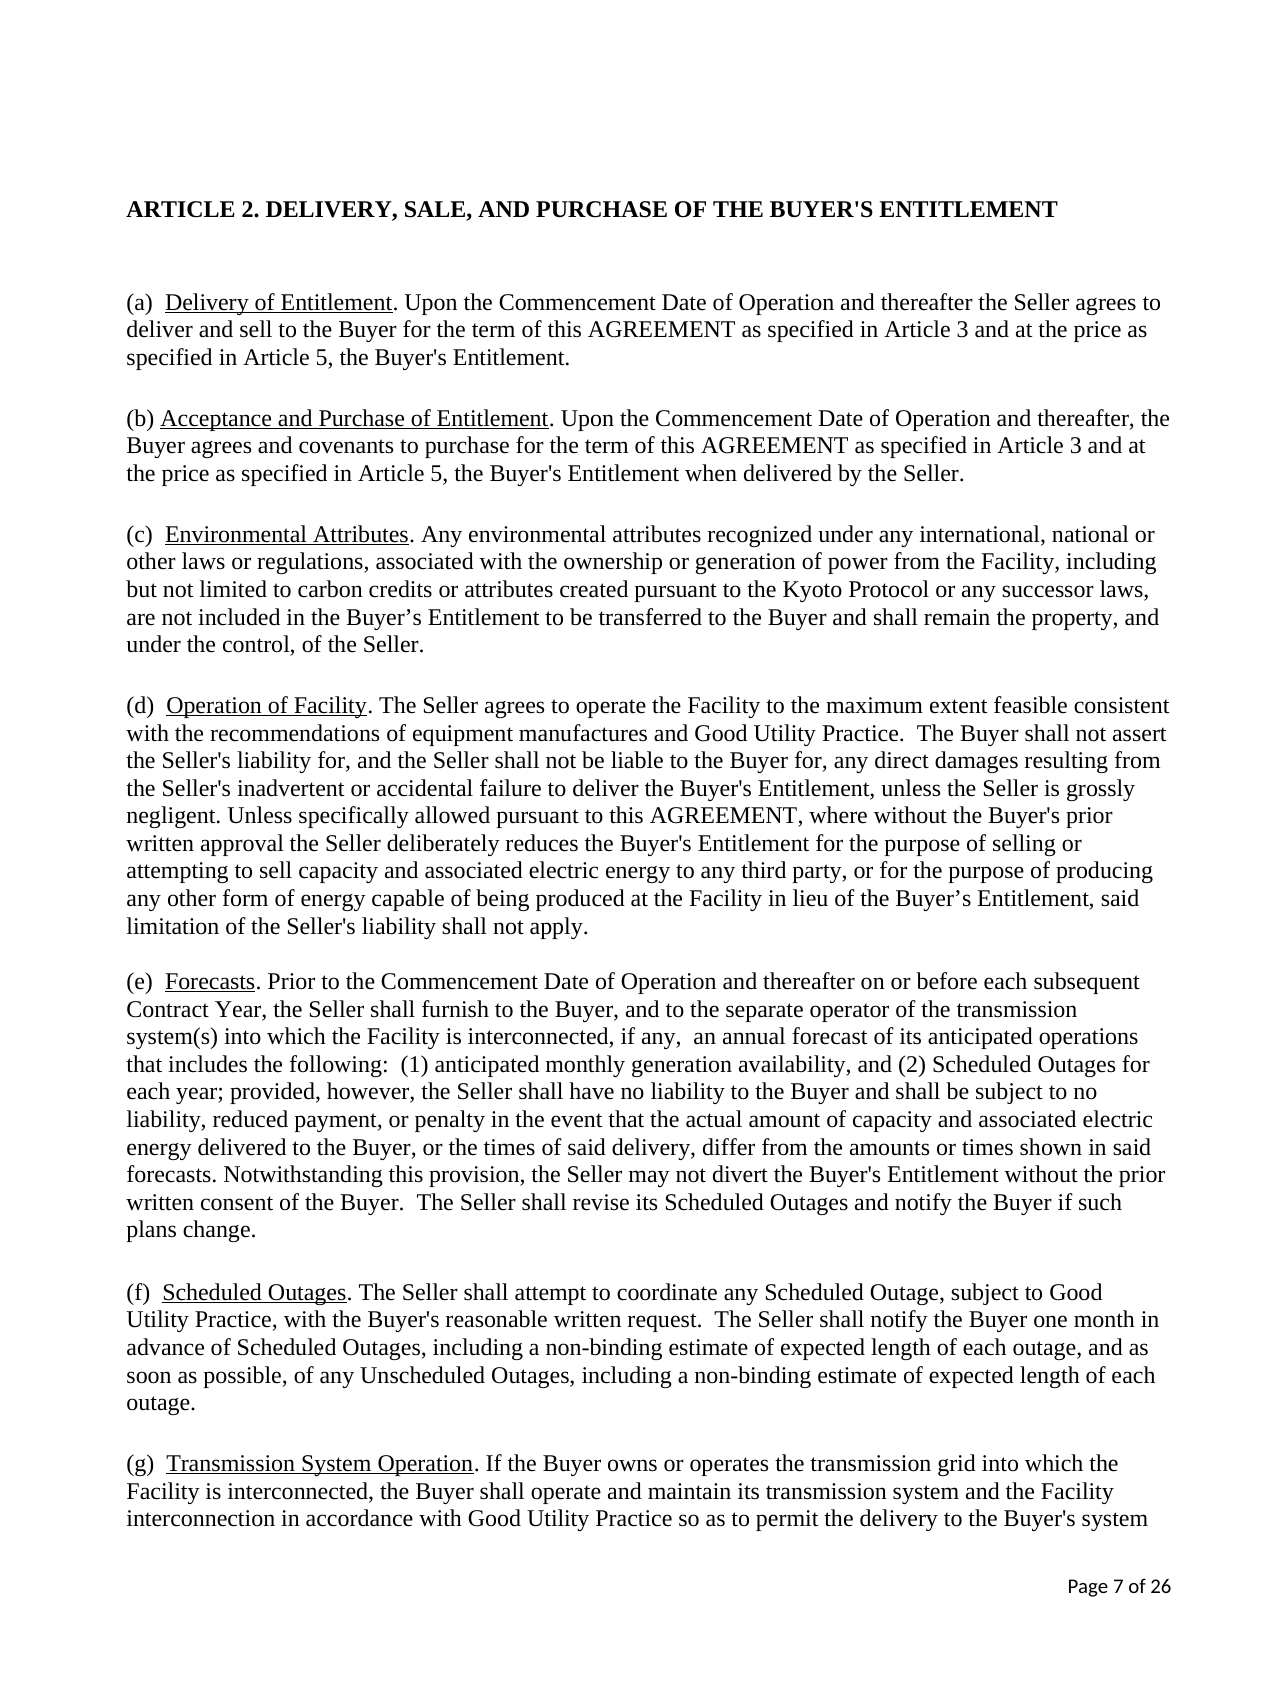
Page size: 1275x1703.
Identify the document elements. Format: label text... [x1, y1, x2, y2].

text (a) Delivery of Entitlement. Upon the Commencement Date of Operation and thereafter the Seller agrees to deliver and sell to the Buyer for the term of this AGREEMENT as specified in Article 3 and at the price as specified in Article 5, the Buyer's Entitlement. [126, 288, 1171, 371]
text (c) Environmental Attributes. Any environmental attributes recognized under any international, national or other laws or regulations, associated with the ownership or generation of power from the Facility, including but not limited to carbon credits or attributes created pursuant to the Kyoto Protocol or any successor laws, are not included in the Buyer’s Entitlement to be transferred to the Buyer and shall remain the property, and under the control, of the Seller. [126, 520, 1171, 658]
text (d) Operation of Facility. The Seller agrees to operate the Facility to the maximum extent feasible consistent with the recommendations of equipment manufactures and Good Utility Practice. The Buyer shall not assert the Seller's liability for, and the Seller shall not be liable to the Buyer for, any direct damages resulting from the Seller's inadvertent or accidental failure to deliver the Buyer's Entitlement, unless the Seller is grossly negligent. Unless specifically allowed pursuant to this AGREEMENT, where without the Buyer's prior written approval the Seller deliberately reduces the Buyer's Entitlement for the purpose of selling or attempting to sell capacity and associated electric energy to any third party, or for the purpose of producing any other form of energy capable of being produced at the Facility in lieu of the Buyer’s Entitlement, said limitation of the Seller's liability shall not apply. [126, 691, 1171, 939]
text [126, 1449, 1171, 1532]
text (b) Acceptance and Purchase of Entitlement. Upon the Commencement Date of Operation and thereafter, the Buyer agrees and covenants to purchase for the term of this AGREEMENT as specified in Article 3 and at the price as specified in Article 5, the Buyer's Entitlement when delivered by the Seller. [126, 404, 1171, 487]
text (e) Forecasts. Prior to the Commencement Date of Operation and thereafter on or before each subsequent Contract Year, the Seller shall furnish to the Buyer, and to the separate operator of the transmission system(s) into which the Facility is interconnected, if any, an annual forecast of its anticipated operations that includes the following: (1) anticipated monthly generation availability, and (2) Scheduled Outages for each year; provided, however, the Seller shall have no liability to the Buyer and shall be subject to no liability, reduced payment, or penalty in the event that the actual amount of capacity and associated electric energy delivered to the Buyer, or the times of said delivery, differ from the amounts or times shown in said forecasts. Notwithstanding this provision, the Seller may not divert the Buyer's Entitlement without the prior written consent of the Buyer. The Seller shall revise its Scheduled Outages and notify the Buyer if such plans change. [126, 967, 1171, 1243]
text (f) Scheduled Outages. The Seller shall attempt to coordinate any Scheduled Outage, subject to Good Utility Practice, with the Buyer's reasonable written request. The Seller shall notify the Buyer one month in advance of Scheduled Outages, including a non-binding estimate of expected length of each outage, and as soon as possible, of any Unscheduled Outages, including a non-binding estimate of expected length of each outage. [126, 1278, 1171, 1416]
subtitle ARTICLE 2. DELIVERY, SALE, AND PURCHASE OF THE BUYER'S ENTITLEMENT [126, 196, 1171, 223]
